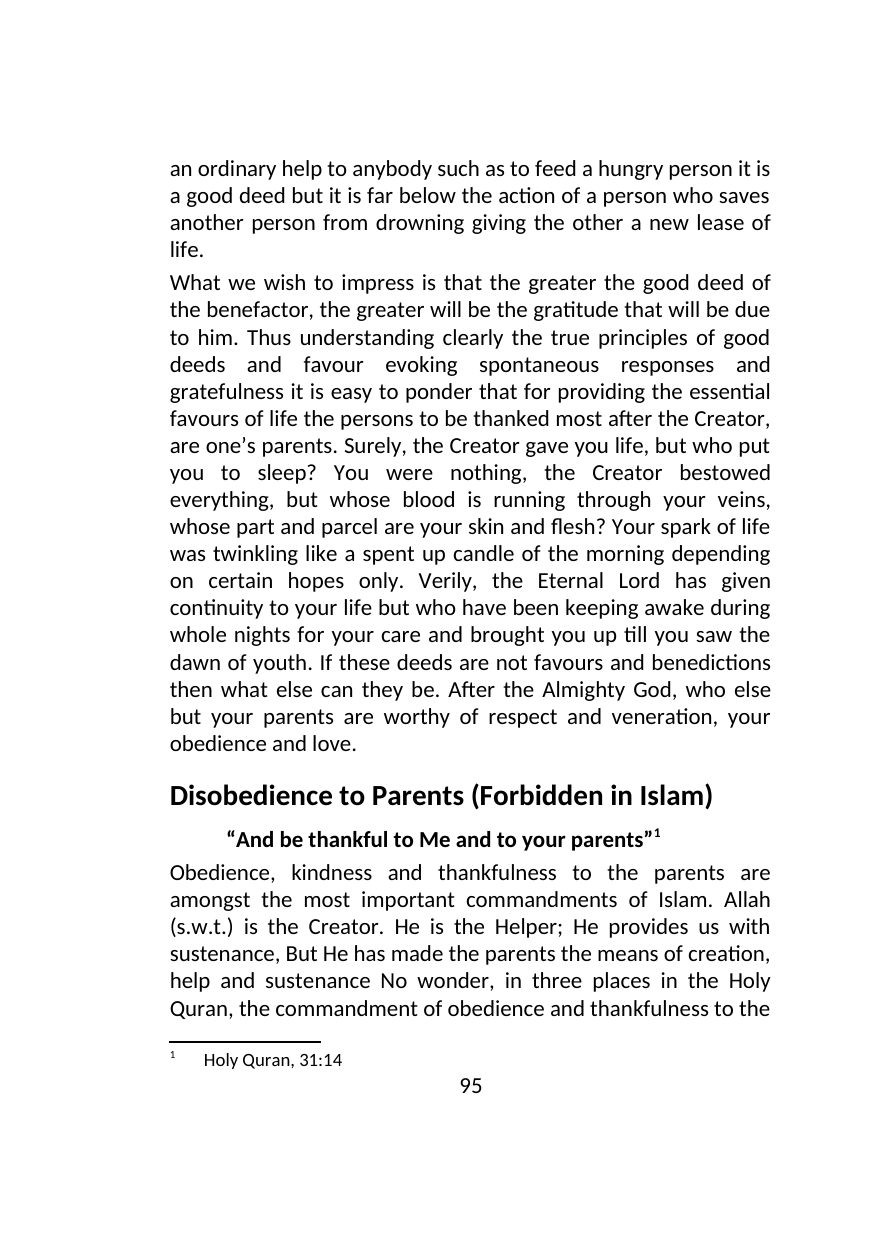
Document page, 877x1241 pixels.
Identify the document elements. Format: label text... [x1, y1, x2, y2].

text “And be thankful to Me and to your parents” [226, 826, 715, 853]
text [169, 859, 772, 1021]
text What we wish to impress is that the greater the good deed of the benefactor, the greater will be the gratitude that will be due to him. Thus understanding clearly the true principles of good deeds and favour evoking spontaneous responses and gratefulness it is easy to ponder that for providing the essential favours of life the persons to be thanked most after the Creator, are one’s parents. Surely, the Creator gave you life, but who put you to sleep? You were nothing, the Creator bestowed everything, but whose blood is running through your veins, whose part and parcel are your skin and flesh? Your spark of life was twinkling like a spent up candle of the morning depending on certain hopes only. Verily, the Eternal Lord has given continuity to your life but who have been keeping awake during whole nights for your care and brought you up till you saw the dawn of youth. If these deeds are not favours and benedictions then what else can they be. After the Almighty God, who else but your parents are worthy of respect and veneration, your obedience and love. [169, 269, 772, 757]
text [169, 154, 772, 263]
subtitle Disobedience to Parents (Forbidden in Islam) [169, 777, 772, 813]
